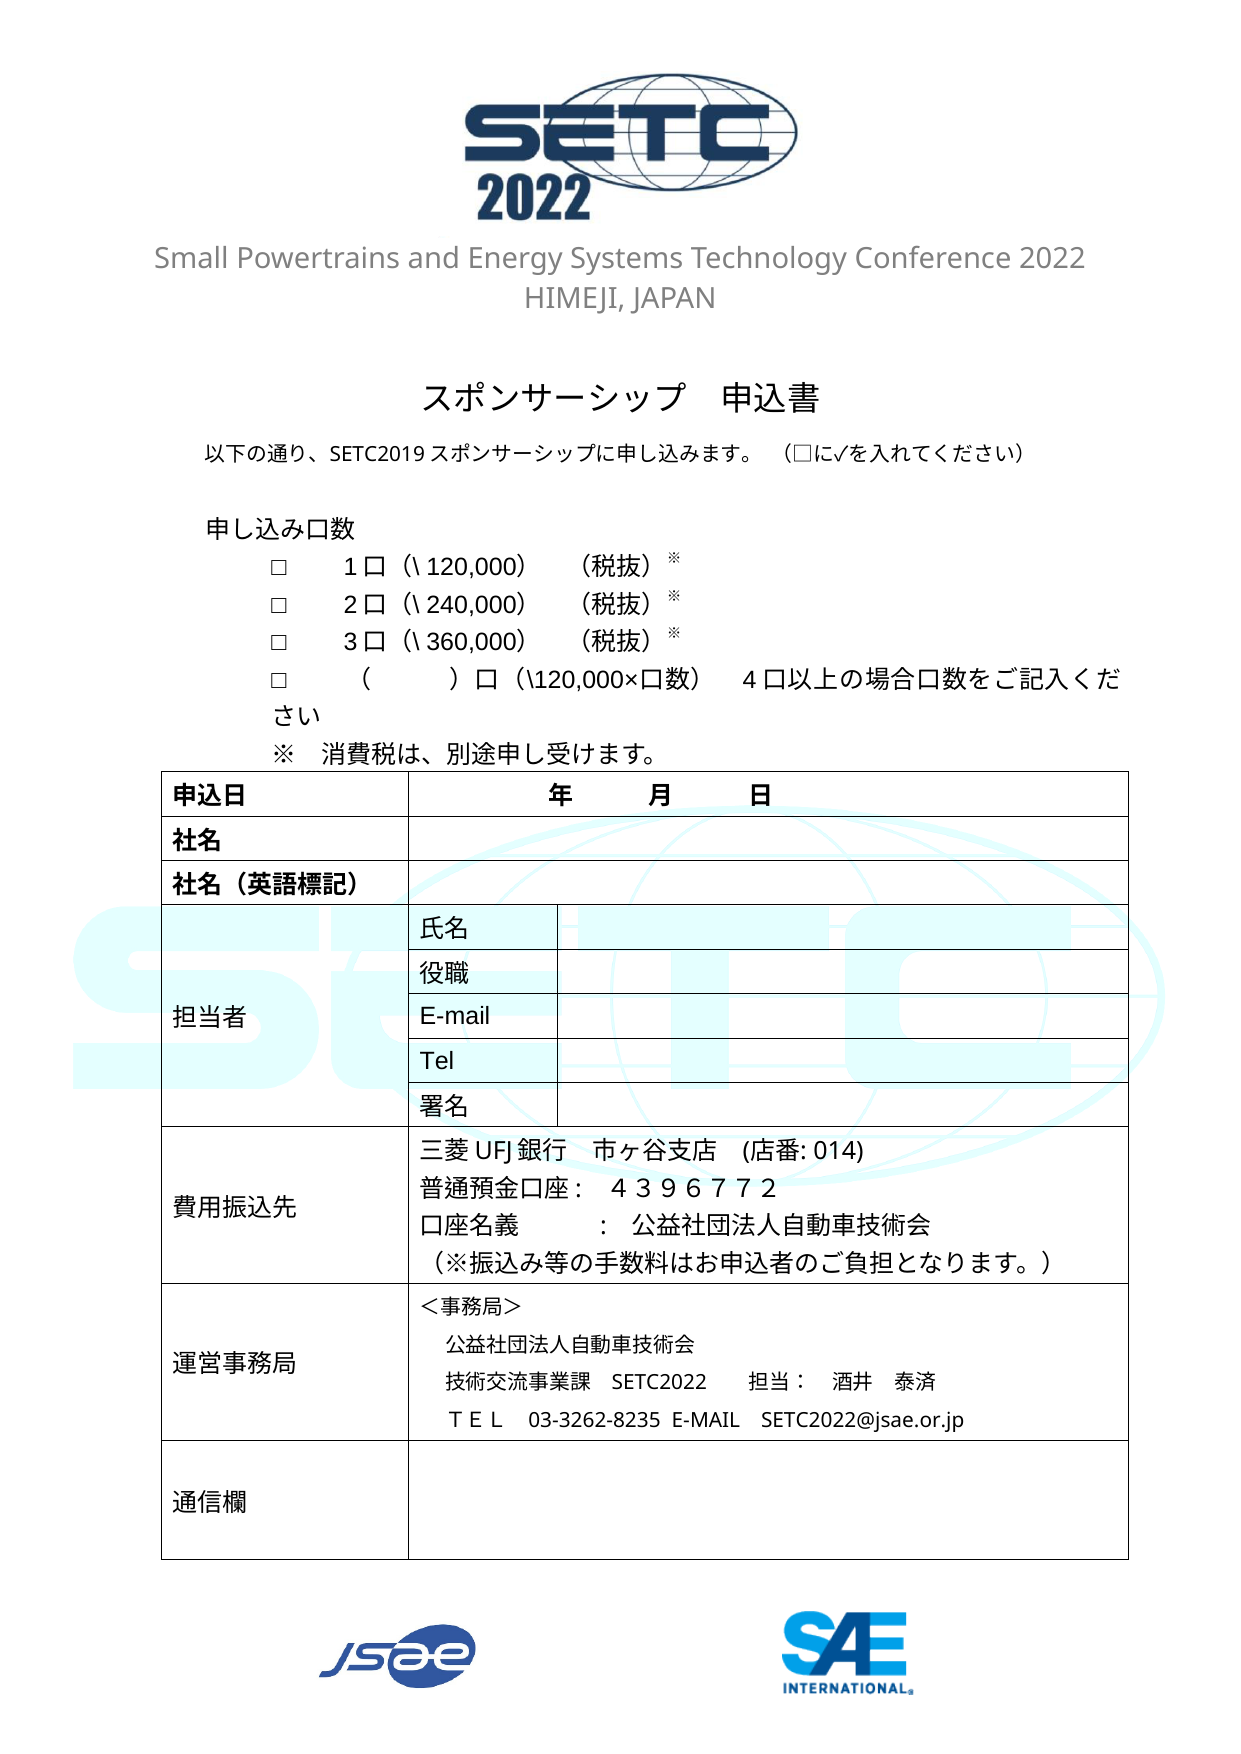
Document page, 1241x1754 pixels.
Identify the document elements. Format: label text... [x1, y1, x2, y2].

table_cell [409, 817, 1128, 860]
table_cell 担当者 [162, 905, 408, 1126]
table_cell 費用振込先 [162, 1127, 408, 1283]
table_header 年 月 日 [409, 772, 1128, 816]
table_cell Tel [409, 1039, 557, 1082]
table_cell [558, 905, 1128, 949]
table_cell [409, 861, 1128, 904]
table_cell 三菱UFJ銀行 市ヶ谷支店 (店番: 014) 普通預金口座 : ４３９６７７２ 口座名義 : 公益社団法人自動車技術会 （※振込み等の手数料はお申込者のご負担となります。） [409, 1127, 1128, 1283]
picture [315, 1621, 480, 1692]
text 以下の通り、SETC2019スポンサーシップに申し込みます。 （□に✓を入れてください） [118, 434, 1122, 471]
text 申し込み口数 [193, 509, 1122, 546]
text □ （ ）口（\120,000×口数） 4口以上の場合口数をご記入ください [271, 659, 1122, 734]
table_header 申込日 [162, 772, 408, 816]
table_cell 社名 [162, 817, 408, 860]
table_cell E-mail [409, 994, 557, 1037]
table_cell 通信欄 [162, 1441, 408, 1559]
picture [782, 1611, 914, 1695]
text □ 1口（\ 120,000） （税抜）※ [271, 546, 1122, 584]
text スポンサーシップ 申込書 [118, 359, 1122, 434]
table_cell ＜事務局＞ 公益社団法人自動車技術会 技術交流事業課 SETC2022 担当： 酒井 泰済 ＴＥＬ 03-3262-8235 E-MAIL SETC2022@jsae.or.jp [409, 1284, 1128, 1440]
table_cell [558, 1083, 1128, 1126]
table_cell 氏名 [409, 905, 557, 949]
picture [438, 59, 810, 238]
table_cell [409, 1441, 1128, 1559]
table_cell 署名 [409, 1083, 557, 1126]
text □ 2口（\ 240,000） （税抜）※ [271, 584, 1122, 621]
table_cell [558, 950, 1128, 993]
table_cell 役職 [409, 950, 557, 993]
table_cell 社名（英語標記） [162, 861, 408, 904]
text □ 3口（\ 360,000） （税抜）※ [271, 621, 1122, 659]
text ※ 消費税は、別途申し受けます。 [118, 734, 1122, 771]
table_cell [558, 1039, 1128, 1082]
table_cell 運営事務局 [162, 1284, 408, 1440]
table_cell [558, 994, 1128, 1037]
